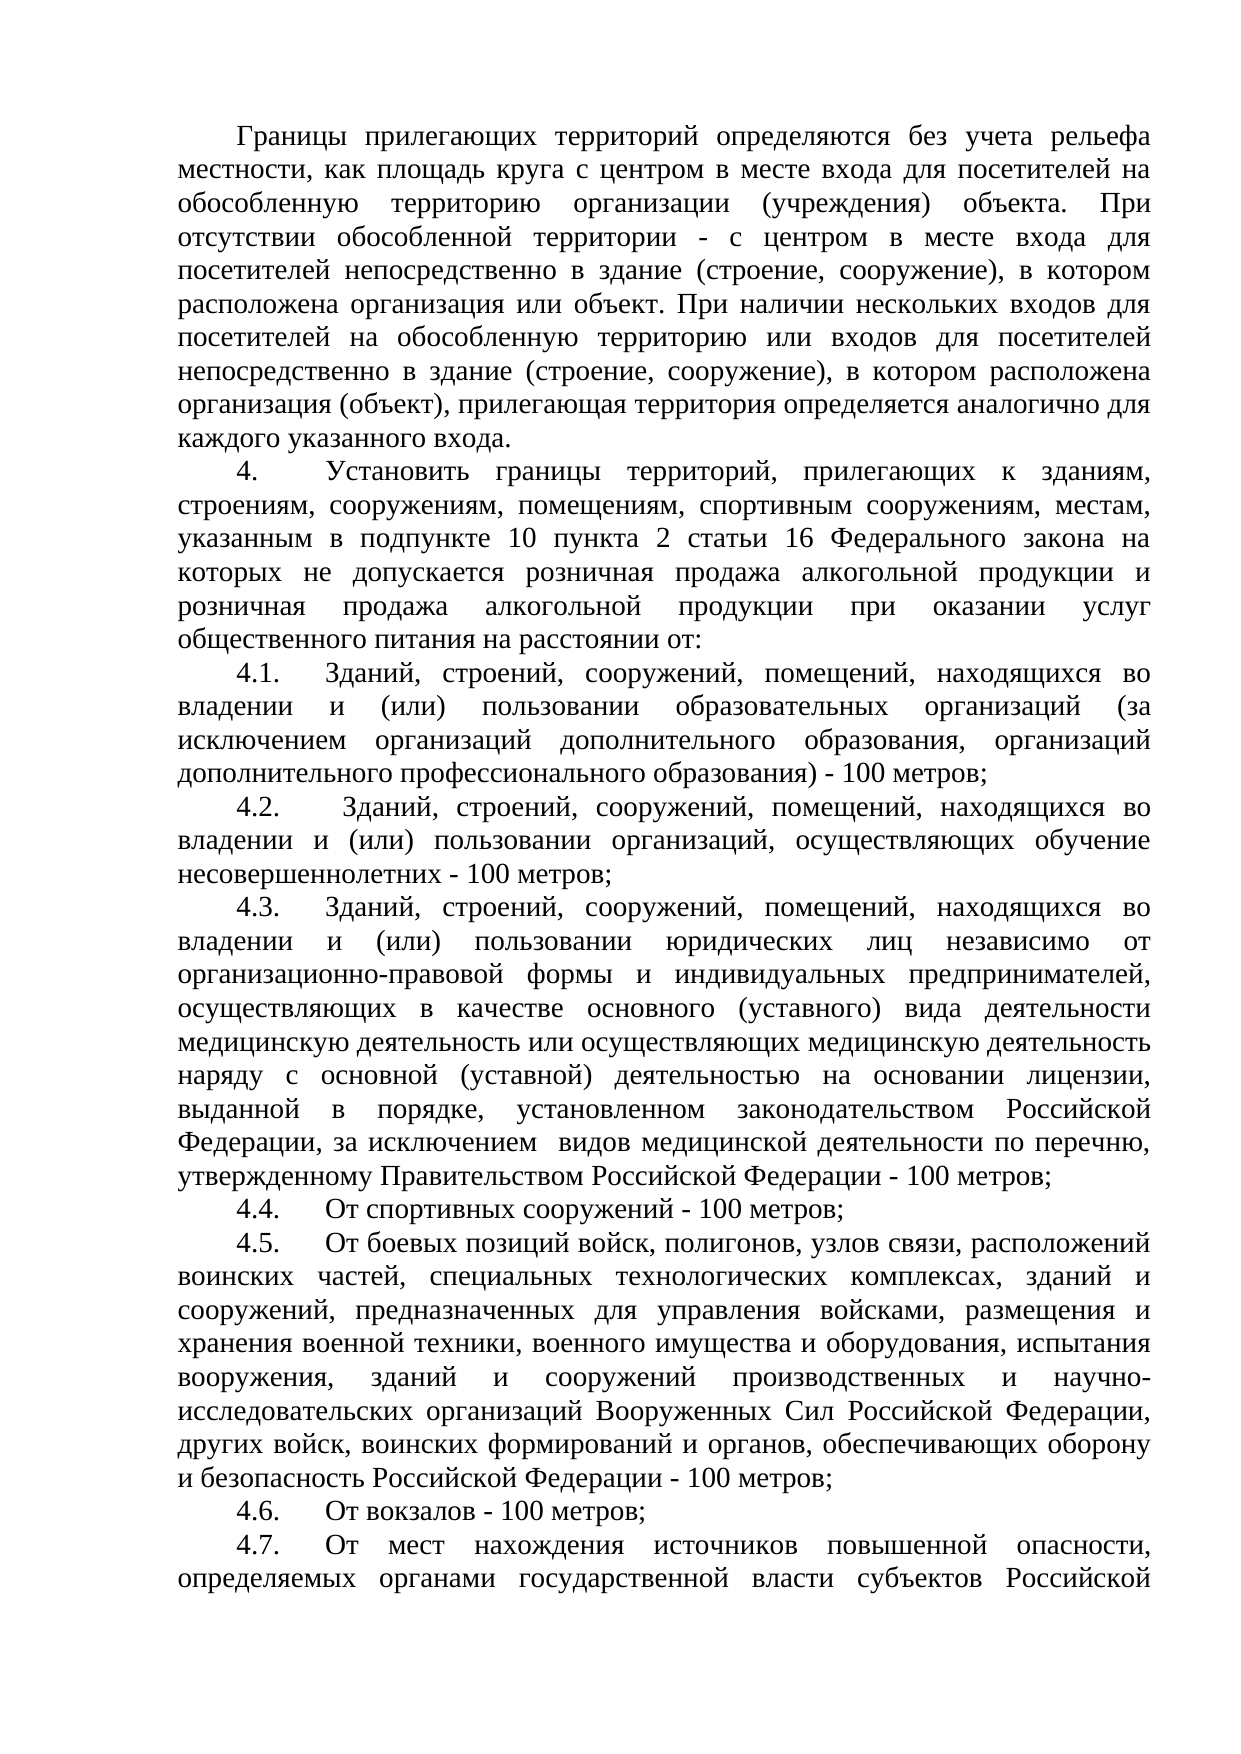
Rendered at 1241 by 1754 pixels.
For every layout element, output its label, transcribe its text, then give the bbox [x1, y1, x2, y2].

text 4.3. Зданий, строений, сооружений, помещений, находящихся во владении и (или) пользовании юридических лиц независимо от организационно-правовой формы и индивидуальных предпринимателей, осуществляющих в качестве основного (уставного) вида деятельности медицинскую деятельность или осуществляющих медицинскую деятельность наряду с основной (уставной) деятельностью на основании лицензии, выданной в порядке, установленном законодательством Российской Федерации, за исключением видов медицинской деятельности по перечню, утвержденному Правительством Российской Федерации - 100 метров; [177, 889, 1152, 1191]
text Границы прилегающих территорий определяются без учета рельефа местности, как площадь круга с центром в месте входа для посетителей на обособленную территорию организации (учреждения) объекта. При отсутствии обособленной территории - с центром в месте входа для посетителей непосредственно в здание (строение, сооружение), в котором расположена организация или объект. При наличии нескольких входов для посетителей на обособленную территорию или входов для посетителей непосредственно в здание (строение, сооружение), в котором расположена организация (объект), прилегающая территория определяется аналогично для каждого указанного входа. [177, 118, 1152, 453]
text 4.5. От боевых позиций войск, полигонов, узлов связи, расположений воинских частей, специальных технологических комплексах, зданий и сооружений, предназначенных для управления войсками, размещения и хранения военной техники, военного имущества и оборудования, испытания вооружения, зданий и сооружений производственных и научно-исследовательских организаций Вооруженных Сил Российской Федерации, других войск, воинских формирований и органов, обеспечивающих оборону и безопасность Российской Федерации - 100 метров; [177, 1225, 1152, 1493]
text 4.2. Зданий, строений, сооружений, помещений, находящихся во владении и (или) пользовании организаций, осуществляющих обучение несовершеннолетних - 100 метров; [177, 789, 1152, 889]
text 4.1. Зданий, строений, сооружений, помещений, находящихся во владении и (или) пользовании образовательных организаций (за исключением организаций дополнительного образования, организаций дополнительного профессионального образования) - 100 метров; [177, 655, 1152, 789]
text 4.4. От спортивных сооружений - 100 метров; [177, 1191, 1152, 1225]
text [177, 1527, 1152, 1594]
text 4.6. От вокзалов - 100 метров; [177, 1493, 1152, 1527]
text 4. Установить границы территорий, прилегающих к зданиям, строениям, сооружениям, помещениям, спортивным сооружениям, местам, указанным в подпункте 10 пункта 2 статьи 16 Федерального закона на которых не допускается розничная продажа алкогольной продукции и розничная продажа алкогольной продукции при оказании услуг общественного питания на расстоянии от: [177, 453, 1152, 655]
